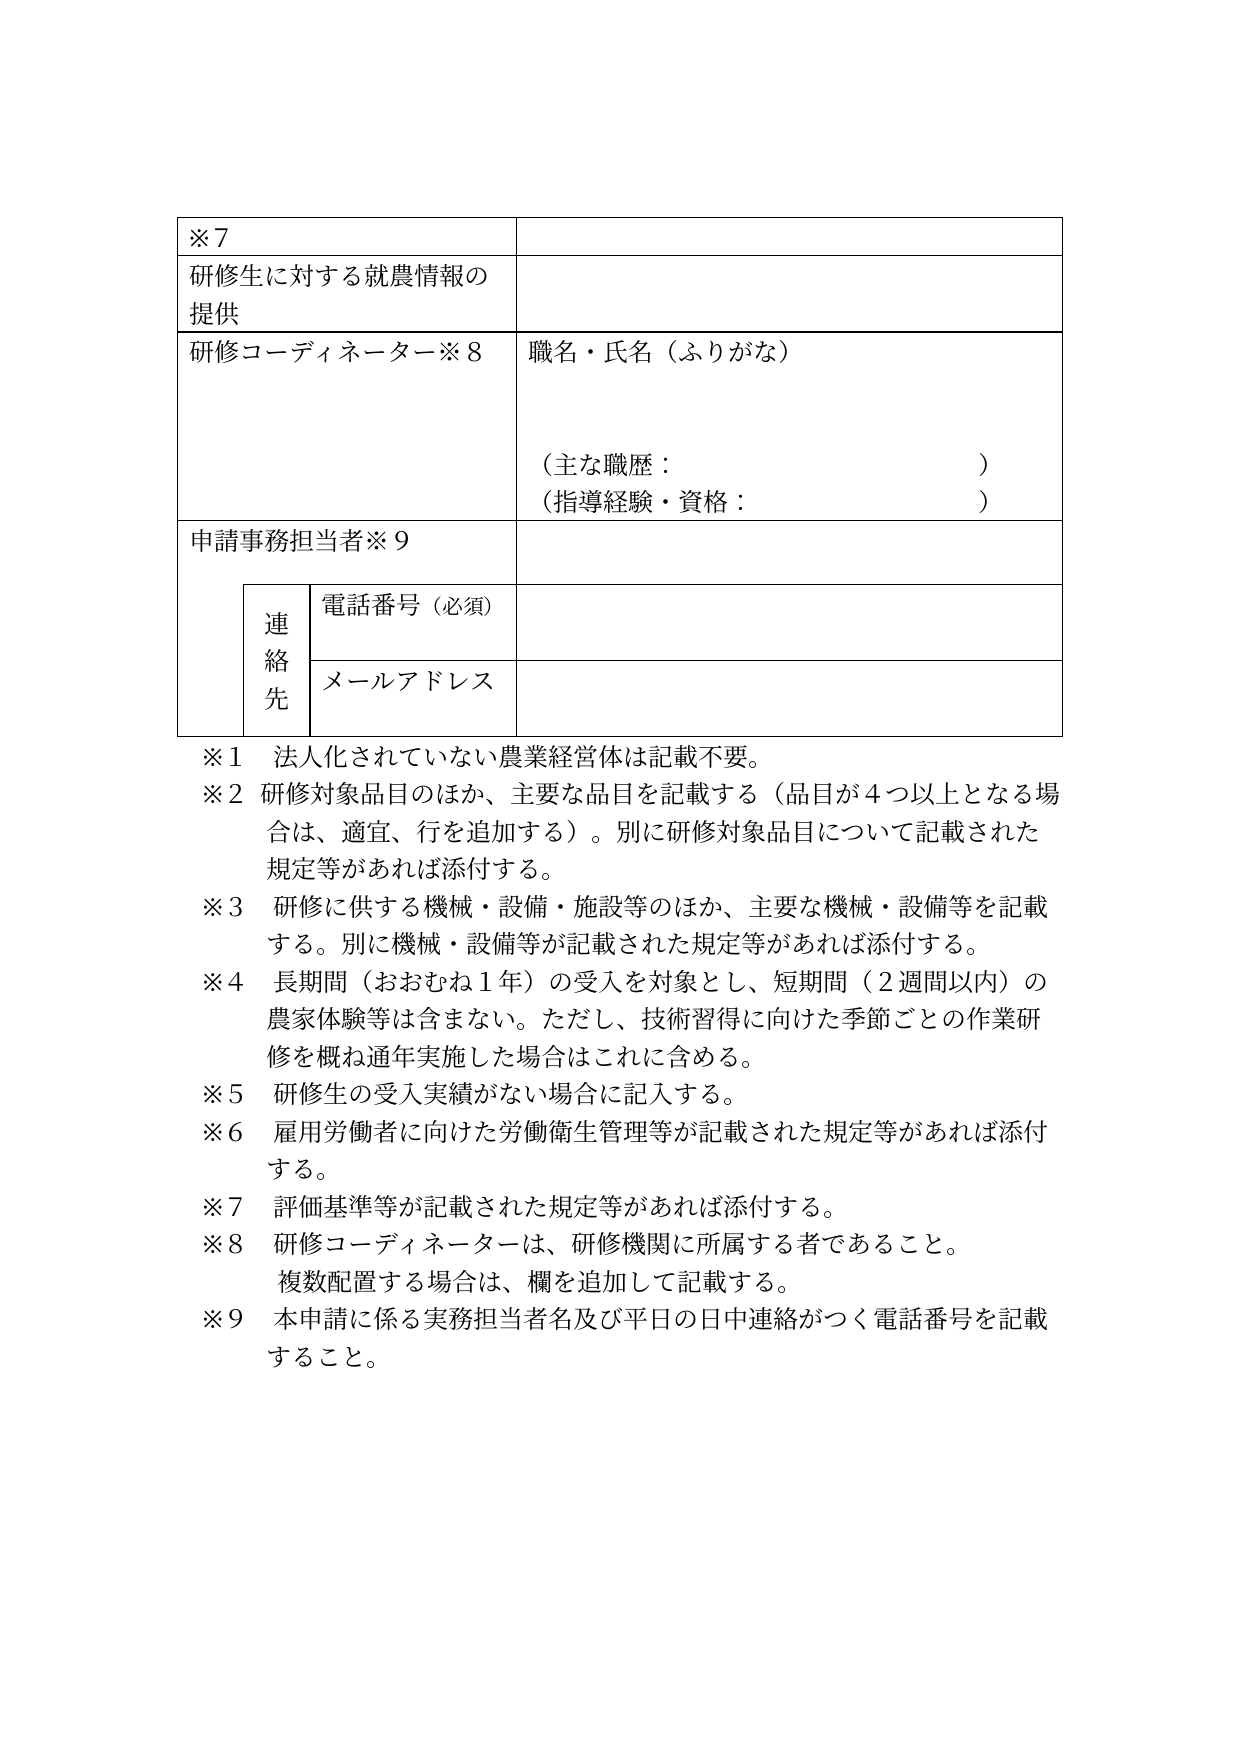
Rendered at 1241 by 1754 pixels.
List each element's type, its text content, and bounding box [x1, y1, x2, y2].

text ※９ 本申請に係る実務担当者名及び平日の日中連絡がつく電話番号を記載すること。 [202, 1299, 1063, 1374]
table_cell 連絡先 [244, 585, 309, 736]
table_cell [517, 661, 1062, 736]
table_cell 研修コーディネーター※８ [178, 333, 516, 520]
text ※８ 研修コーディネーターは、研修機関に所属する者であること。 [202, 1224, 1063, 1262]
text 複数配置する場合は、欄を追加して記載する。 [202, 1262, 1063, 1299]
text ※５ 研修生の受入実績がない場合に記入する。 [202, 1074, 1063, 1112]
table_cell [517, 256, 1062, 331]
text ※６ 雇用労働者に向けた労働衛生管理等が記載された規定等があれば添付する。 [202, 1112, 1063, 1187]
table_cell [517, 585, 1062, 659]
table_cell メールアドレス [311, 661, 516, 736]
table_cell 研修生に対する就農情報の提供 [178, 256, 516, 331]
text ※７ 評価基準等が記載された規定等があれば添付する。 [202, 1187, 1063, 1224]
table_cell [517, 521, 1062, 583]
table_cell 電話番号（必須） [311, 585, 516, 659]
table_cell 申請事務担当者※９ [178, 521, 516, 583]
table_cell [517, 218, 1062, 255]
text ※３ 研修に供する機械・設備・施設等のほか、主要な機械・設備等を記載する。別に機械・設備等が記載された規定等があれば添付する。 [202, 887, 1063, 962]
text ※２ 研修対象品目のほか、主要な品目を記載する（品目が４つ以上となる場合は、適宜、行を追加する）。別に研修対象品目について記載された規定等があれば添付する。 [202, 774, 1063, 887]
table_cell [178, 218, 516, 255]
table_cell 職名・氏名（ふりがな） （主な職歴： ） （指導経験・資格： ） [517, 333, 1062, 520]
text ※１ 法人化されていない農業経営体は記載不要。 [202, 737, 1063, 774]
text ※４ 長期間（おおむね１年）の受入を対象とし、短期間（２週間以内）の農家体験等は含まない。ただし、技術習得に向けた季節ごとの作業研修を概ね通年実施した場合はこれに含める。 [202, 962, 1063, 1074]
table_cell [178, 584, 243, 736]
